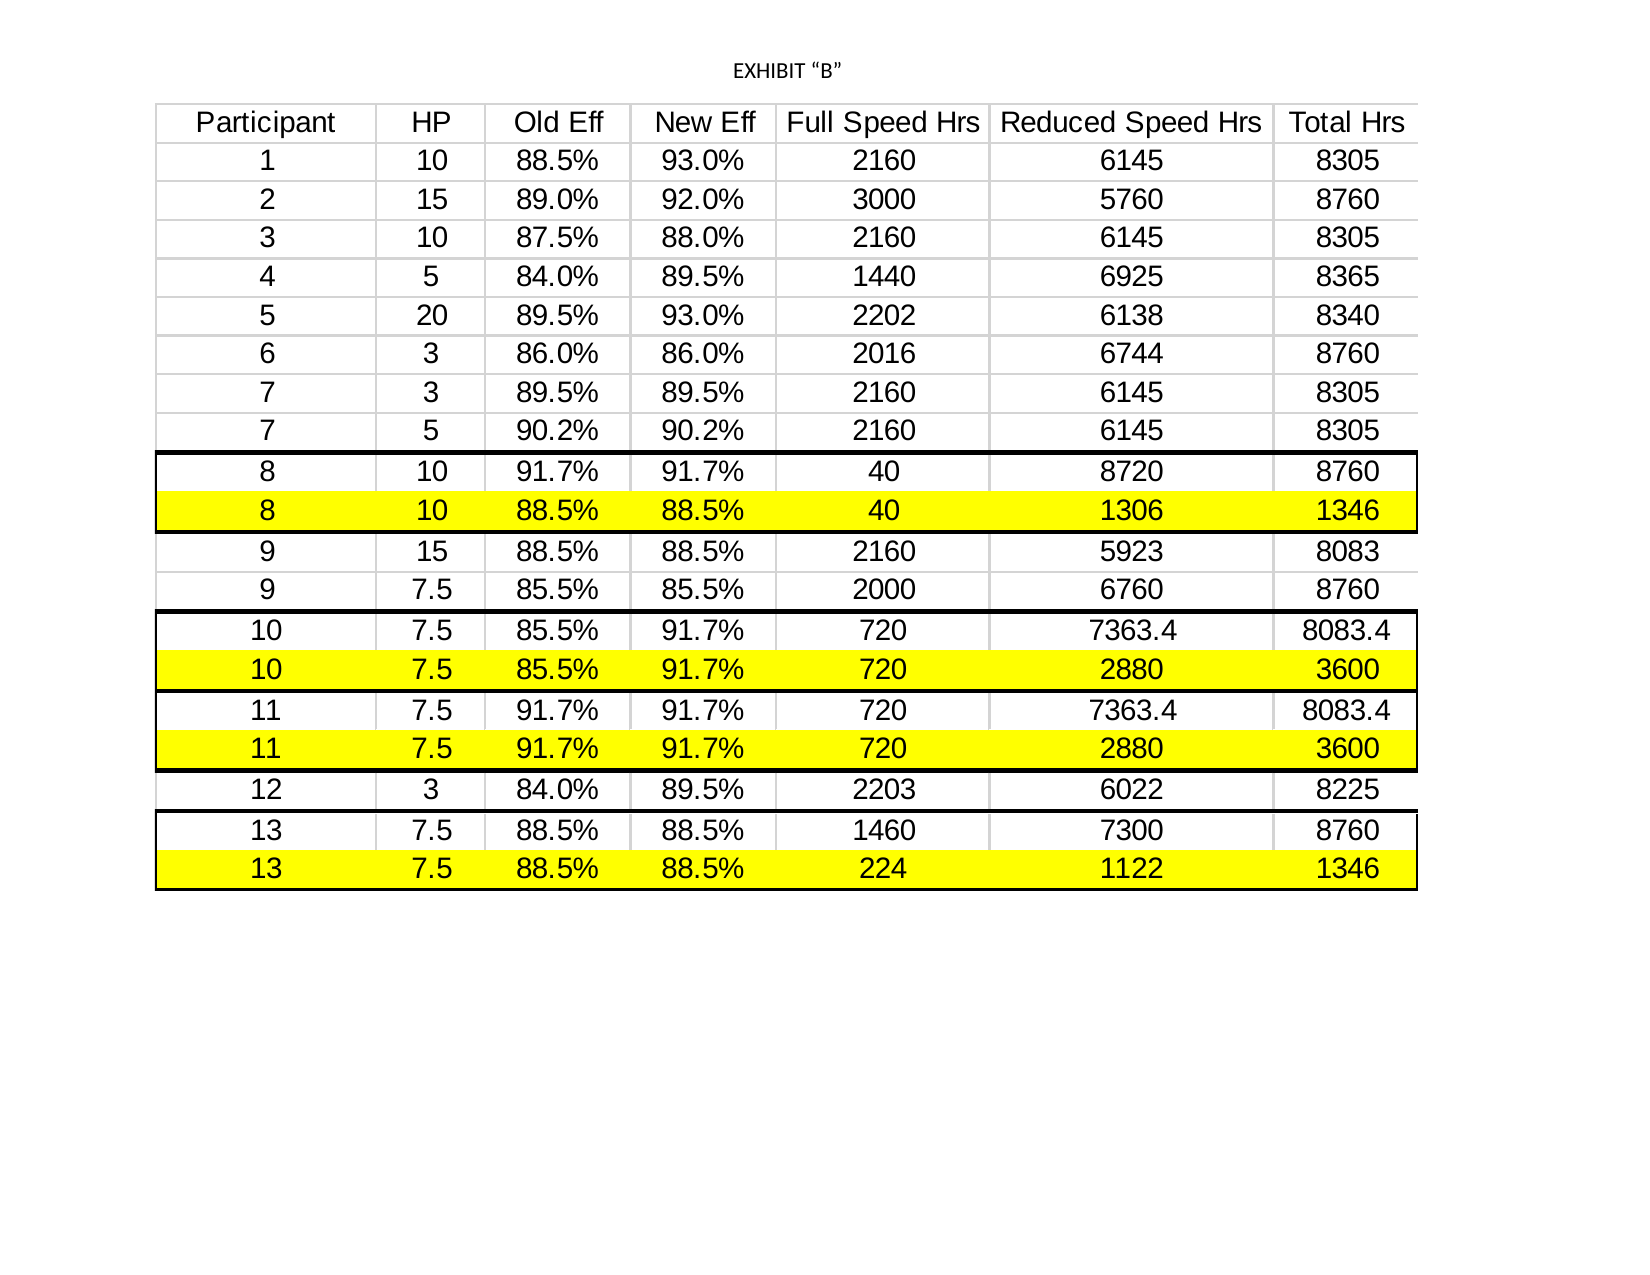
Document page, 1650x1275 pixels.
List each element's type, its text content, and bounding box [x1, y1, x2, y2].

text EXHIBIT “B” [75, 56, 1500, 84]
